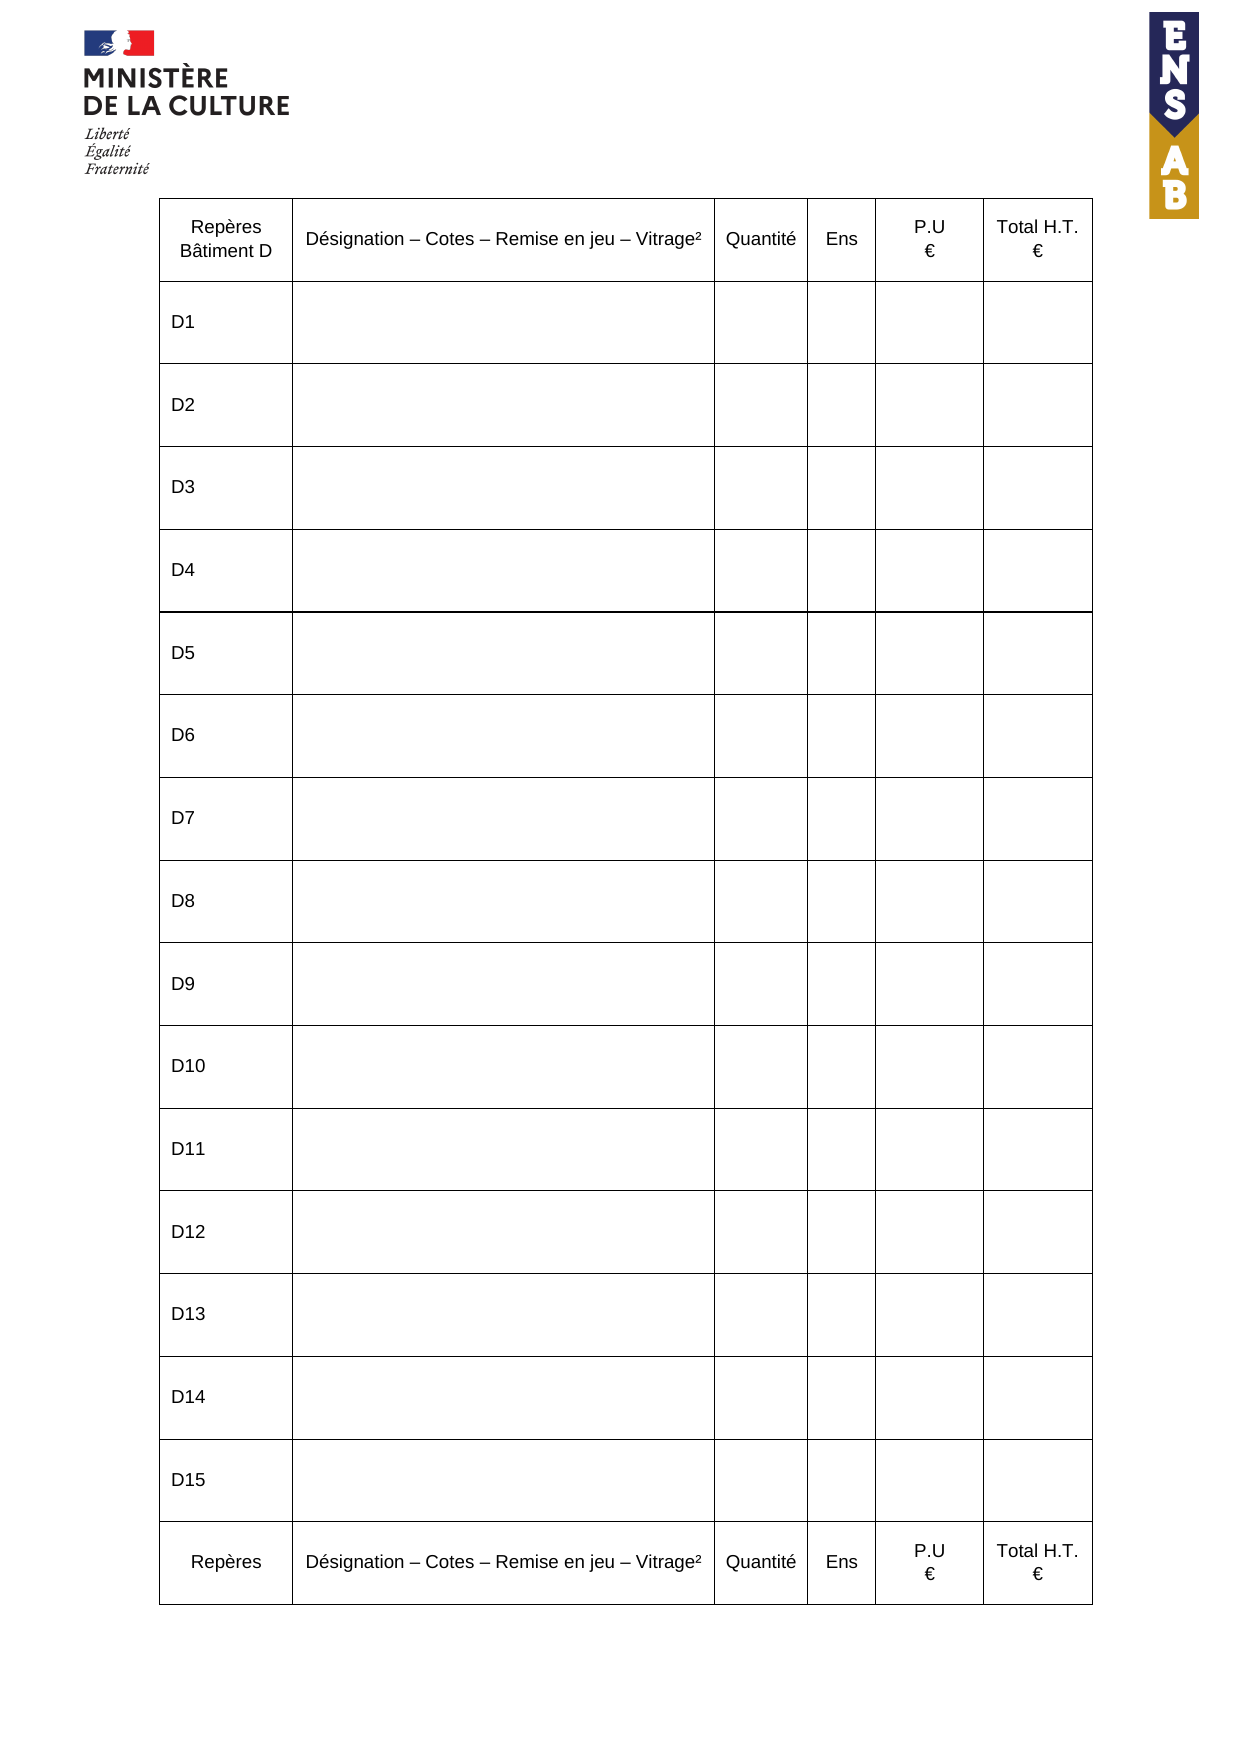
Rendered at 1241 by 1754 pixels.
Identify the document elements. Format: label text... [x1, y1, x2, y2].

table_cell [876, 943, 983, 1025]
table_cell D4 [160, 530, 292, 611]
table_cell Quantité [715, 199, 807, 281]
table_cell [293, 530, 714, 611]
table_cell D3 [160, 447, 292, 529]
table_cell [808, 1440, 875, 1521]
table_cell [984, 530, 1092, 611]
table_cell [984, 778, 1092, 859]
table_cell [715, 282, 807, 363]
table_cell [984, 1191, 1092, 1273]
table_cell [876, 695, 983, 777]
table_cell [715, 1109, 807, 1190]
table_cell P.U € [876, 1522, 983, 1604]
table_cell [293, 447, 714, 529]
table_cell [876, 1191, 983, 1273]
table_cell [715, 1026, 807, 1108]
table_cell [876, 282, 983, 363]
table_cell [293, 943, 714, 1025]
table_cell [876, 613, 983, 694]
table_cell [808, 695, 875, 777]
table_cell [876, 1440, 983, 1521]
table_cell Quantité [715, 1522, 807, 1604]
table_cell [293, 613, 714, 694]
table_cell [293, 1357, 714, 1438]
table_cell D7 [160, 778, 292, 859]
table_cell [293, 861, 714, 942]
table_cell [808, 1274, 875, 1356]
table_cell [984, 1026, 1092, 1108]
table_cell [984, 613, 1092, 694]
table_cell [715, 943, 807, 1025]
table_cell [293, 1026, 714, 1108]
table_cell [293, 695, 714, 777]
table_cell [808, 613, 875, 694]
table_cell D14 [160, 1357, 292, 1438]
table_cell D2 [160, 364, 292, 446]
table_cell [293, 1440, 714, 1521]
table_cell [715, 1191, 807, 1273]
table_cell [808, 1026, 875, 1108]
table_cell [808, 447, 875, 529]
table_cell [876, 364, 983, 446]
table_cell [984, 1357, 1092, 1438]
table_cell [293, 282, 714, 363]
table_cell [715, 861, 807, 942]
table_cell [808, 861, 875, 942]
table_cell [293, 364, 714, 446]
picture [1149, 12, 1199, 219]
table_cell D12 [160, 1191, 292, 1273]
table_cell D13 [160, 1274, 292, 1356]
table_cell [808, 1109, 875, 1190]
table_cell D8 [160, 861, 292, 942]
table_cell [293, 778, 714, 859]
table_cell P.U € [876, 199, 983, 281]
table_cell [876, 778, 983, 859]
table_cell [715, 1357, 807, 1438]
table_cell Ens [808, 1522, 875, 1604]
table_cell [876, 1109, 983, 1190]
table_cell Désignation – Cotes – Remise en jeu – Vitrage² [293, 1522, 714, 1604]
table_cell [715, 1274, 807, 1356]
table_cell [808, 943, 875, 1025]
table_cell [984, 1440, 1092, 1521]
table_cell [984, 364, 1092, 446]
table_cell [984, 282, 1092, 363]
table_cell Total H.T. € [984, 1522, 1092, 1604]
table_cell [876, 530, 983, 611]
table_cell [715, 447, 807, 529]
table_cell [876, 1274, 983, 1356]
table_cell [876, 861, 983, 942]
table_cell D9 [160, 943, 292, 1025]
table_cell [984, 861, 1092, 942]
table_cell [808, 1357, 875, 1438]
table_cell [876, 447, 983, 529]
table_cell [715, 695, 807, 777]
table_cell [876, 1357, 983, 1438]
table_cell D1 [160, 282, 292, 363]
table_cell [293, 1109, 714, 1190]
table_cell D5 [160, 613, 292, 694]
table_cell [984, 1109, 1092, 1190]
table_cell [715, 1440, 807, 1521]
table_cell [984, 695, 1092, 777]
table_cell [984, 447, 1092, 529]
table_cell Désignation – Cotes – Remise en jeu – Vitrage² [293, 199, 714, 281]
table_cell [808, 364, 875, 446]
table_cell [808, 530, 875, 611]
table_cell [715, 778, 807, 859]
table_cell [876, 1026, 983, 1108]
table_cell [808, 1191, 875, 1273]
table_cell [808, 778, 875, 859]
table_cell D10 [160, 1026, 292, 1108]
table_cell Ens [808, 199, 875, 281]
table_cell Total H.T. € [984, 199, 1092, 281]
table_cell [715, 530, 807, 611]
table_cell [984, 1274, 1092, 1356]
table_cell [715, 613, 807, 694]
table_cell [293, 1191, 714, 1273]
table_cell D11 [160, 1109, 292, 1190]
table_cell [715, 364, 807, 446]
table_cell D15 [160, 1440, 292, 1521]
table_cell Repères Bâtiment D [160, 199, 292, 281]
table_cell Repères [160, 1522, 292, 1604]
table_cell [984, 943, 1092, 1025]
table_cell D6 [160, 695, 292, 777]
table_cell [808, 282, 875, 363]
table_cell [293, 1274, 714, 1356]
